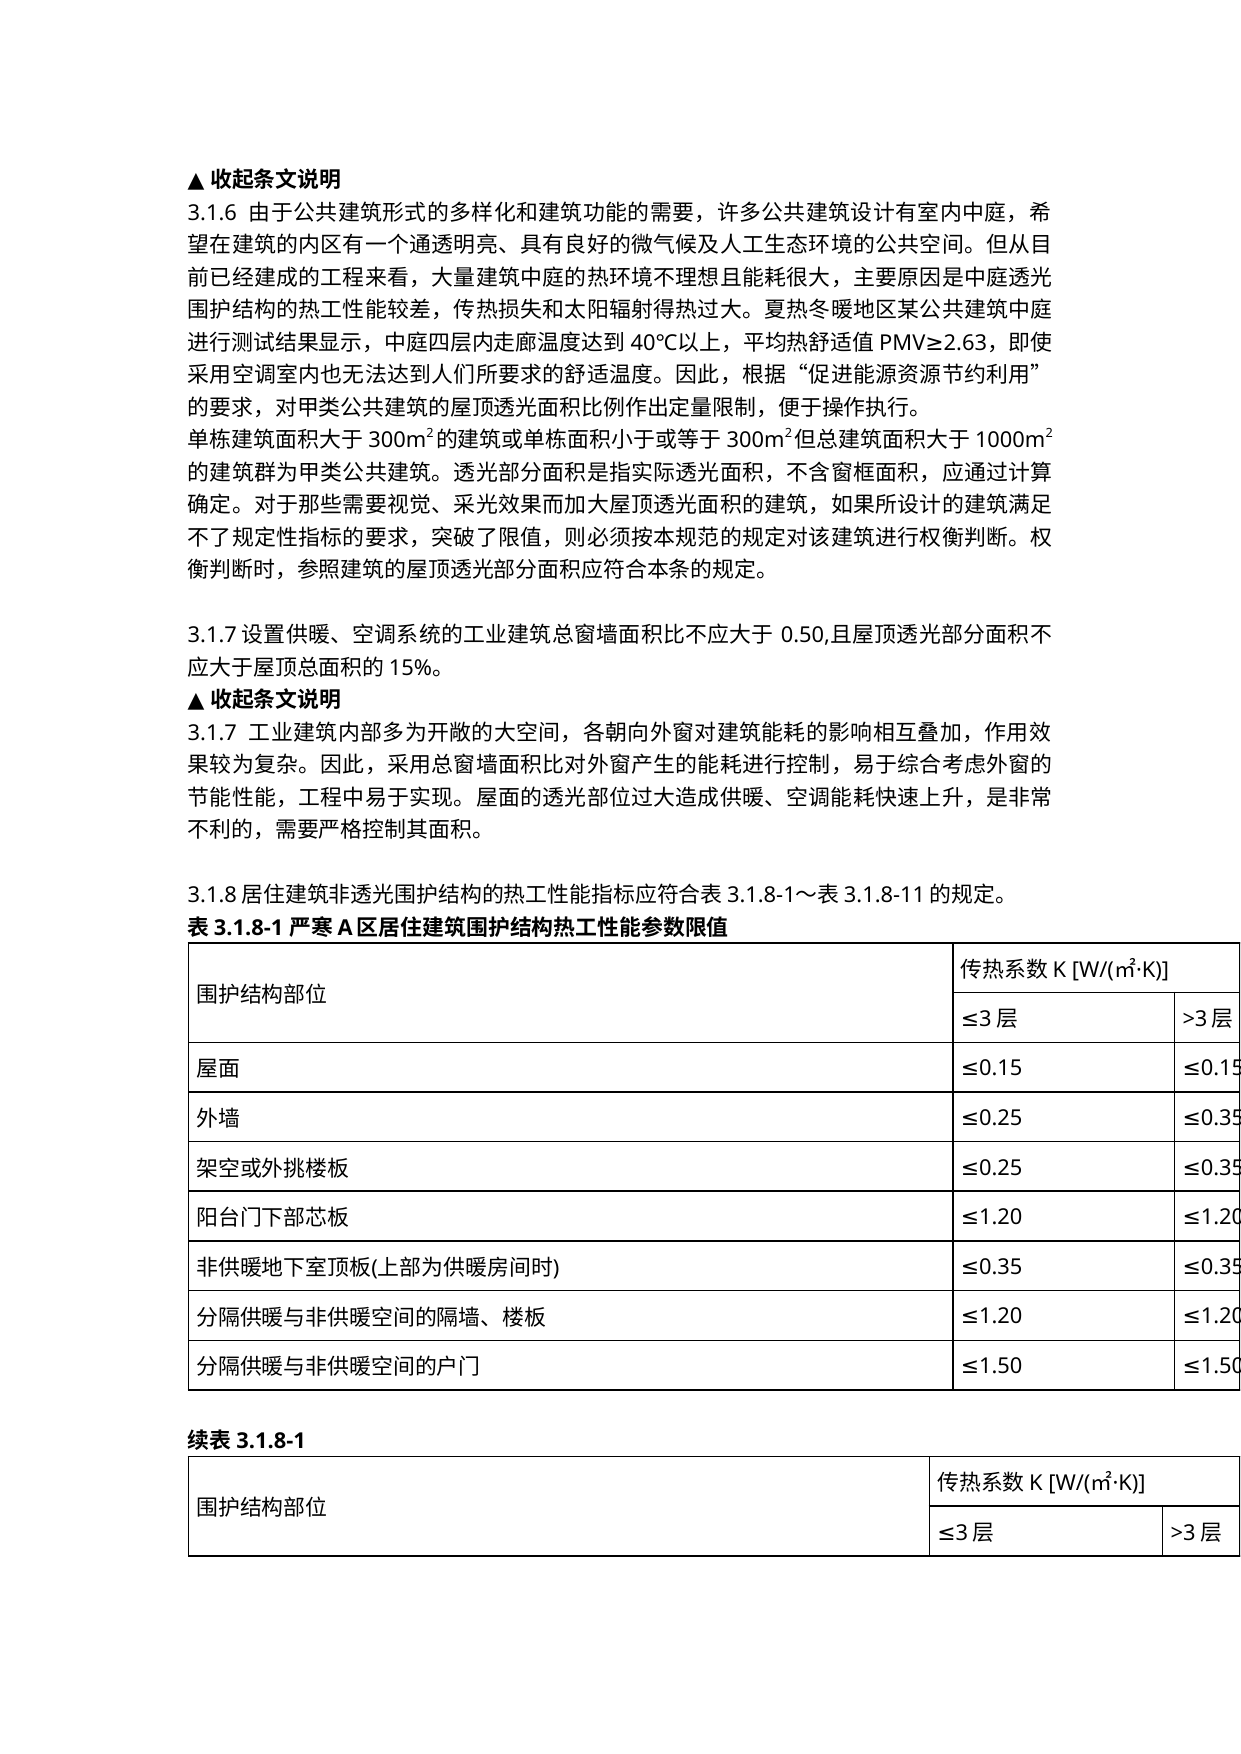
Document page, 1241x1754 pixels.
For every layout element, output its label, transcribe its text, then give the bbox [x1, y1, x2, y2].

table_cell >3层 [1163, 1507, 1239, 1555]
table_cell 屋面 [189, 1043, 952, 1091]
table_cell ≤0.35 [1175, 1142, 1239, 1190]
table_cell ≤0.15 [1175, 1043, 1239, 1091]
table_cell ≤1.20 [954, 1291, 1174, 1339]
table_cell ≤1.50 [1175, 1341, 1239, 1389]
table_cell ≤0.35 [954, 1242, 1174, 1290]
table_header 围护结构部位 [189, 944, 952, 1041]
table_cell 分隔供暖与非供暖空间的户门 [189, 1341, 952, 1389]
table_header 传热系数K [W/(㎡·K)] [930, 1457, 1239, 1505]
text 表3.1.8-1 严寒A区居住建筑围护结构热工性能参数限值 [187, 909, 1053, 942]
table_cell 分隔供暖与非供暖空间的隔墙、楼板 [189, 1291, 952, 1339]
table_cell ≤0.35 [1175, 1093, 1239, 1141]
table_header 围护结构部位 [189, 1457, 929, 1555]
text ▲ 收起条文说明 3.1.6 由于公共建筑形式的多样化和建筑功能的需要，许多公共建筑设计有室内中庭，希望在建筑的内区有一个通透明亮、具有良好的微气候及人工生态环境的公共空间。但从目前已经建成的工程来看，大量建筑中庭的热环境不理想且能耗很大，主要原因是中庭透光围护结构的热工性能较差，传热损失和太阳辐射得热过大。夏热冬暖地区某公共建筑中庭进行测试结果显示，中庭四层内走廊温度达到40℃以上，平均热舒适值PMV≥2.63，即使采用空调室内也无法达到人们所要求的舒适温度。因此，根据“促进能源资源节约利用”的要求，对甲类公共建筑的屋顶透光面积比例作出定量限制，便于操作执行。 单栋建筑面积大于300m2的建筑或单栋面积小于或等于300m2但总建筑面积大于1000m2的建筑群为甲类公共建筑。透光部分面积是指实际透光面积，不含窗框面积，应通过计算确定。对于那些需要视觉、采光效果而加大屋顶透光面积的建筑，如果所设计的建筑满足不了规定性指标的要求，突破了限值，则必须按本规范的规定对该建筑进行权衡判断。权衡判断时，参照建筑的屋顶透光部分面积应符合本条的规定。 [187, 162, 1053, 617]
table_cell 阳台门下部芯板 [189, 1192, 952, 1240]
table_cell 外墙 [189, 1093, 952, 1141]
table_cell ≤1.50 [954, 1341, 1174, 1389]
table_cell ≤0.35 [1175, 1242, 1239, 1290]
table_cell 架空或外挑楼板 [189, 1142, 952, 1190]
table_cell >3层 [1175, 993, 1239, 1041]
table_cell ≤1.20 [1175, 1291, 1239, 1339]
table_cell ≤3层 [930, 1507, 1162, 1555]
table_cell ≤1.20 [954, 1192, 1174, 1240]
text 3.1.7设置供暖、空调系统的工业建筑总窗墙面积比不应大于0.50,且屋顶透光部分面积不应大于屋顶总面积的15%。 [187, 617, 1053, 682]
table_header 传热系数K [W/(㎡·K)] [954, 944, 1239, 992]
text ▲ 收起条文说明 3.1.7 工业建筑内部多为开敞的大空间，各朝向外窗对建筑能耗的影响相互叠加，作用效果较为复杂。因此，采用总窗墙面积比对外窗产生的能耗进行控制，易于综合考虑外窗的节能性能，工程中易于实现。屋面的透光部位过大造成供暖、空调能耗快速上升，是非常不利的，需要严格控制其面积。 [187, 682, 1053, 877]
table_cell ≤0.25 [954, 1093, 1174, 1141]
table_cell ≤1.20 [1175, 1192, 1239, 1240]
table_cell ≤3层 [954, 993, 1174, 1041]
table_cell ≤0.25 [954, 1142, 1174, 1190]
table_cell 非供暖地下室顶板(上部为供暖房间时) [189, 1242, 952, 1290]
text 续表 3.1.8-1 [187, 1423, 1053, 1456]
table_cell ≤0.15 [954, 1043, 1174, 1091]
text 3.1.8居住建筑非透光围护结构的热工性能指标应符合表3.1.8-1～表3.1.8-11的规定。 [187, 877, 1053, 909]
